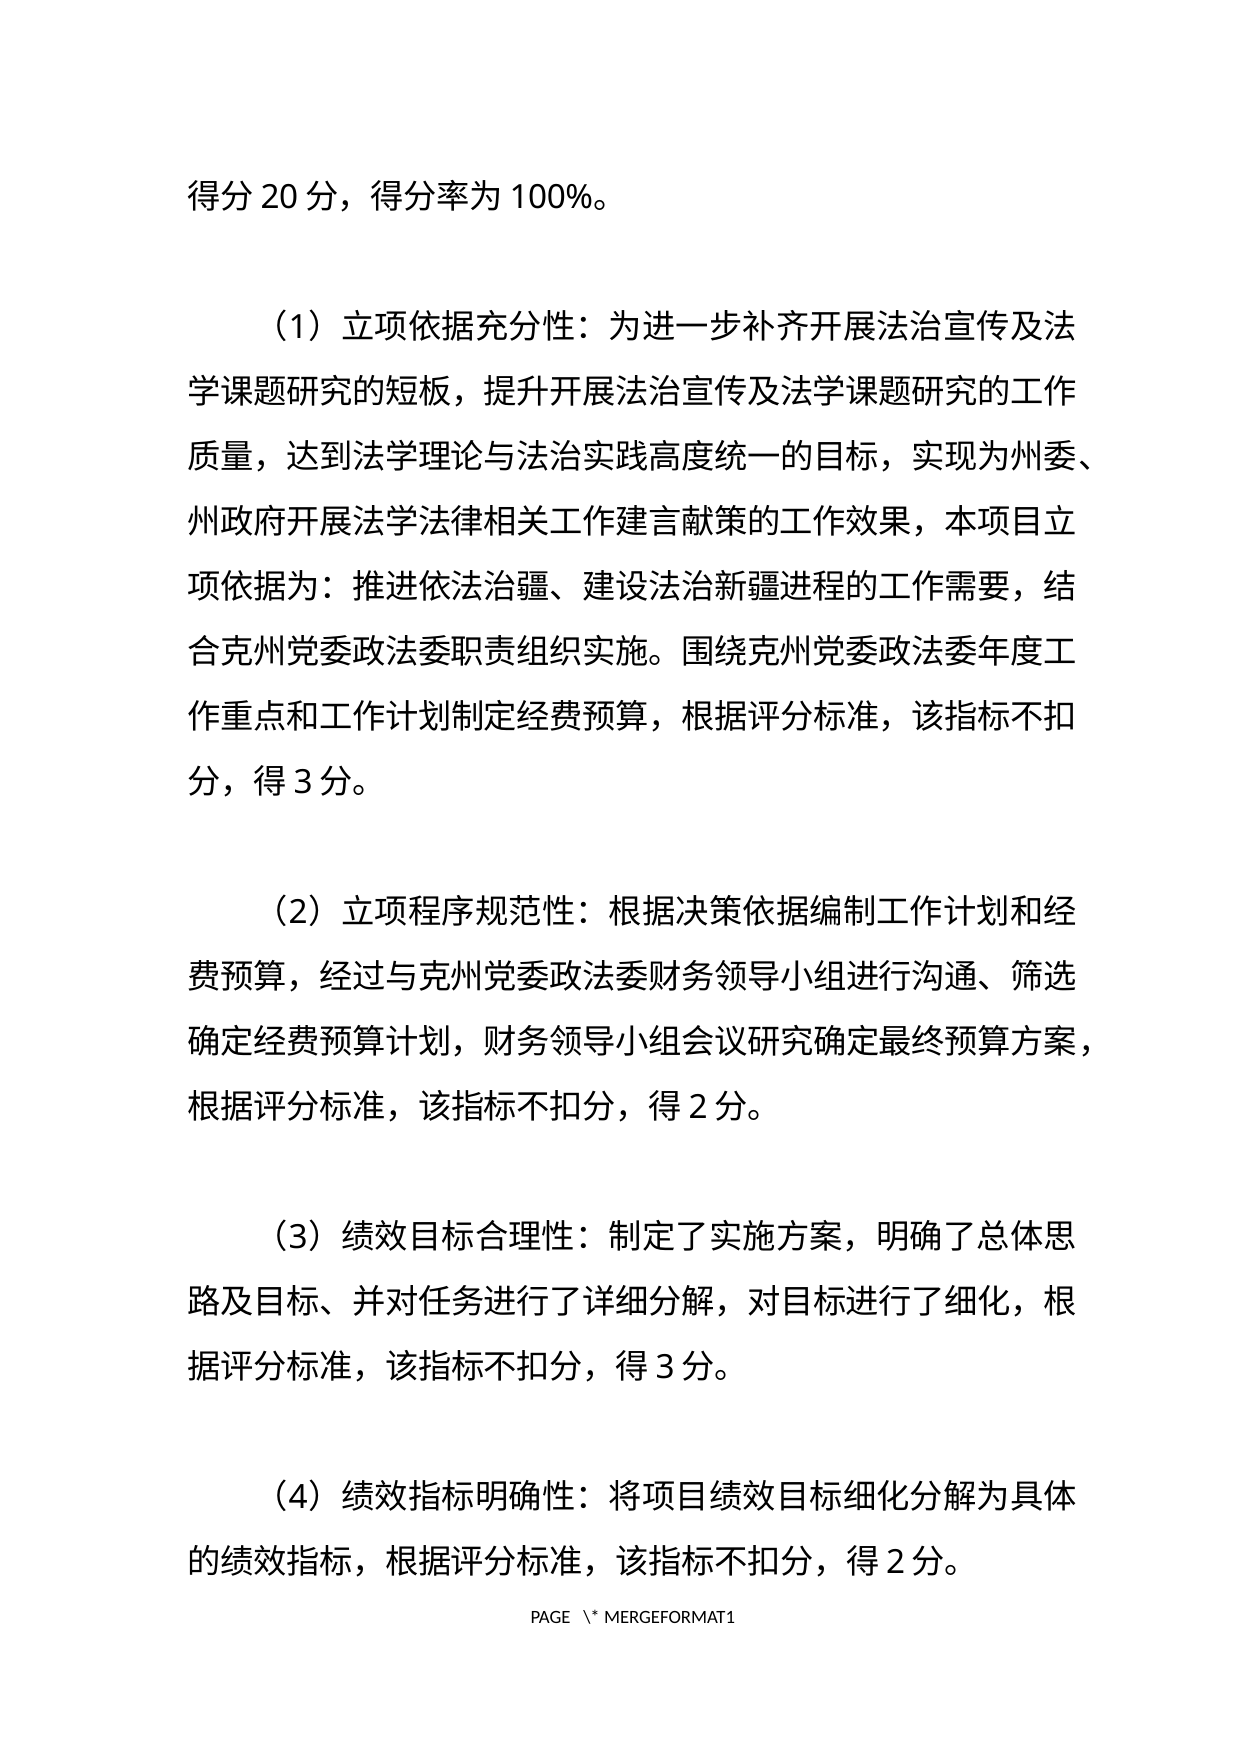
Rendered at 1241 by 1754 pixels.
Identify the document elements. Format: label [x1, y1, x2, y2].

text [187, 162, 1078, 1592]
